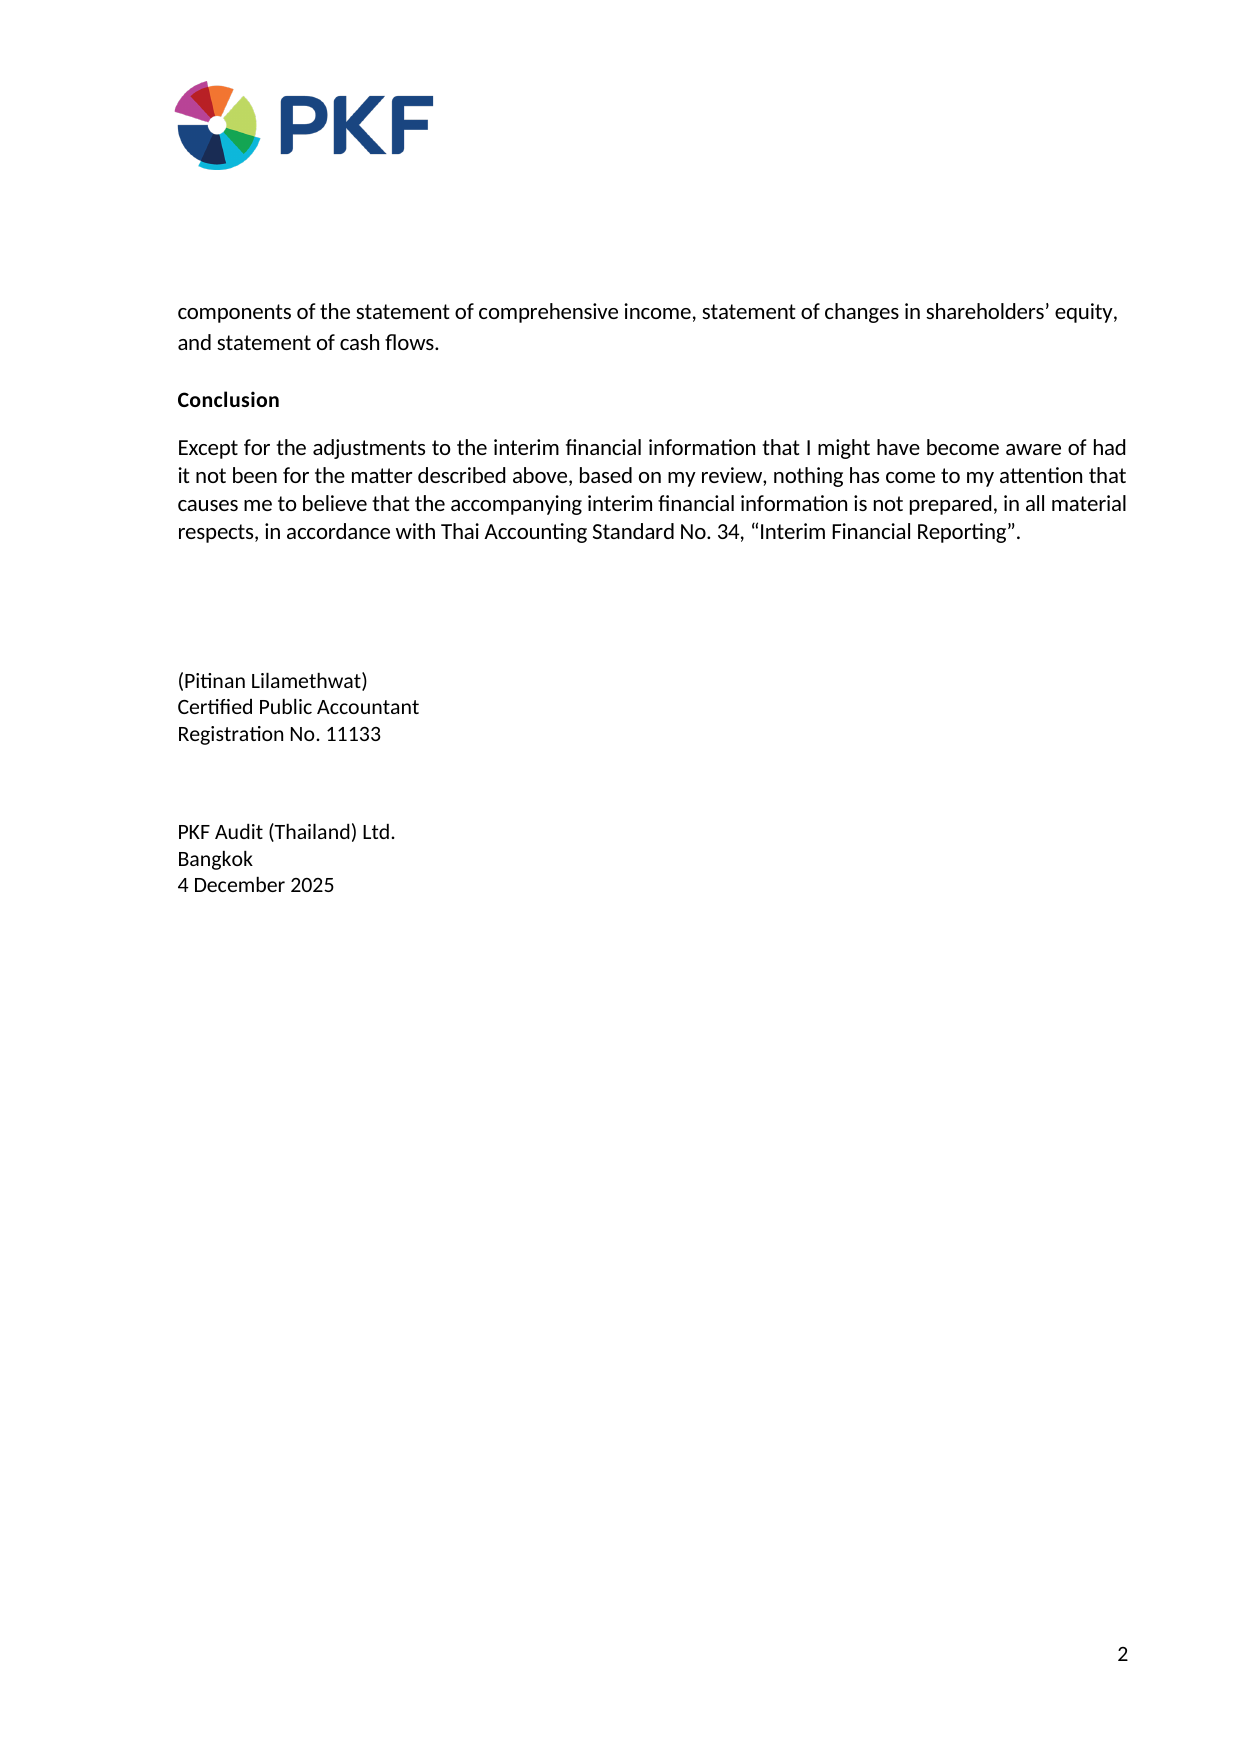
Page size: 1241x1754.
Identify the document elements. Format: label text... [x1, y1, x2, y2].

text 4 December 2025 [177, 871, 1128, 898]
text Conclusion [177, 386, 1128, 413]
text Except for the adjustments to the interim financial information that I might have become aware of had it not been for the matter described above, based on my review, nothing has come to my attention that causes me to believe that the accompanying interim financial information is not prepared, in all material respects, in accordance with Thai Accounting Standard No. 34, “Interim Financial Reporting”. [177, 433, 1128, 545]
picture [174, 81, 434, 170]
text (Pitinan Lilamethwat) [177, 667, 1128, 693]
text Registration No. 11133 [177, 720, 1128, 747]
text Certified Public Accountant [177, 693, 1128, 720]
text PKF Audit (Thailand) Ltd. [177, 818, 1128, 845]
text Bangkok [177, 845, 1128, 871]
